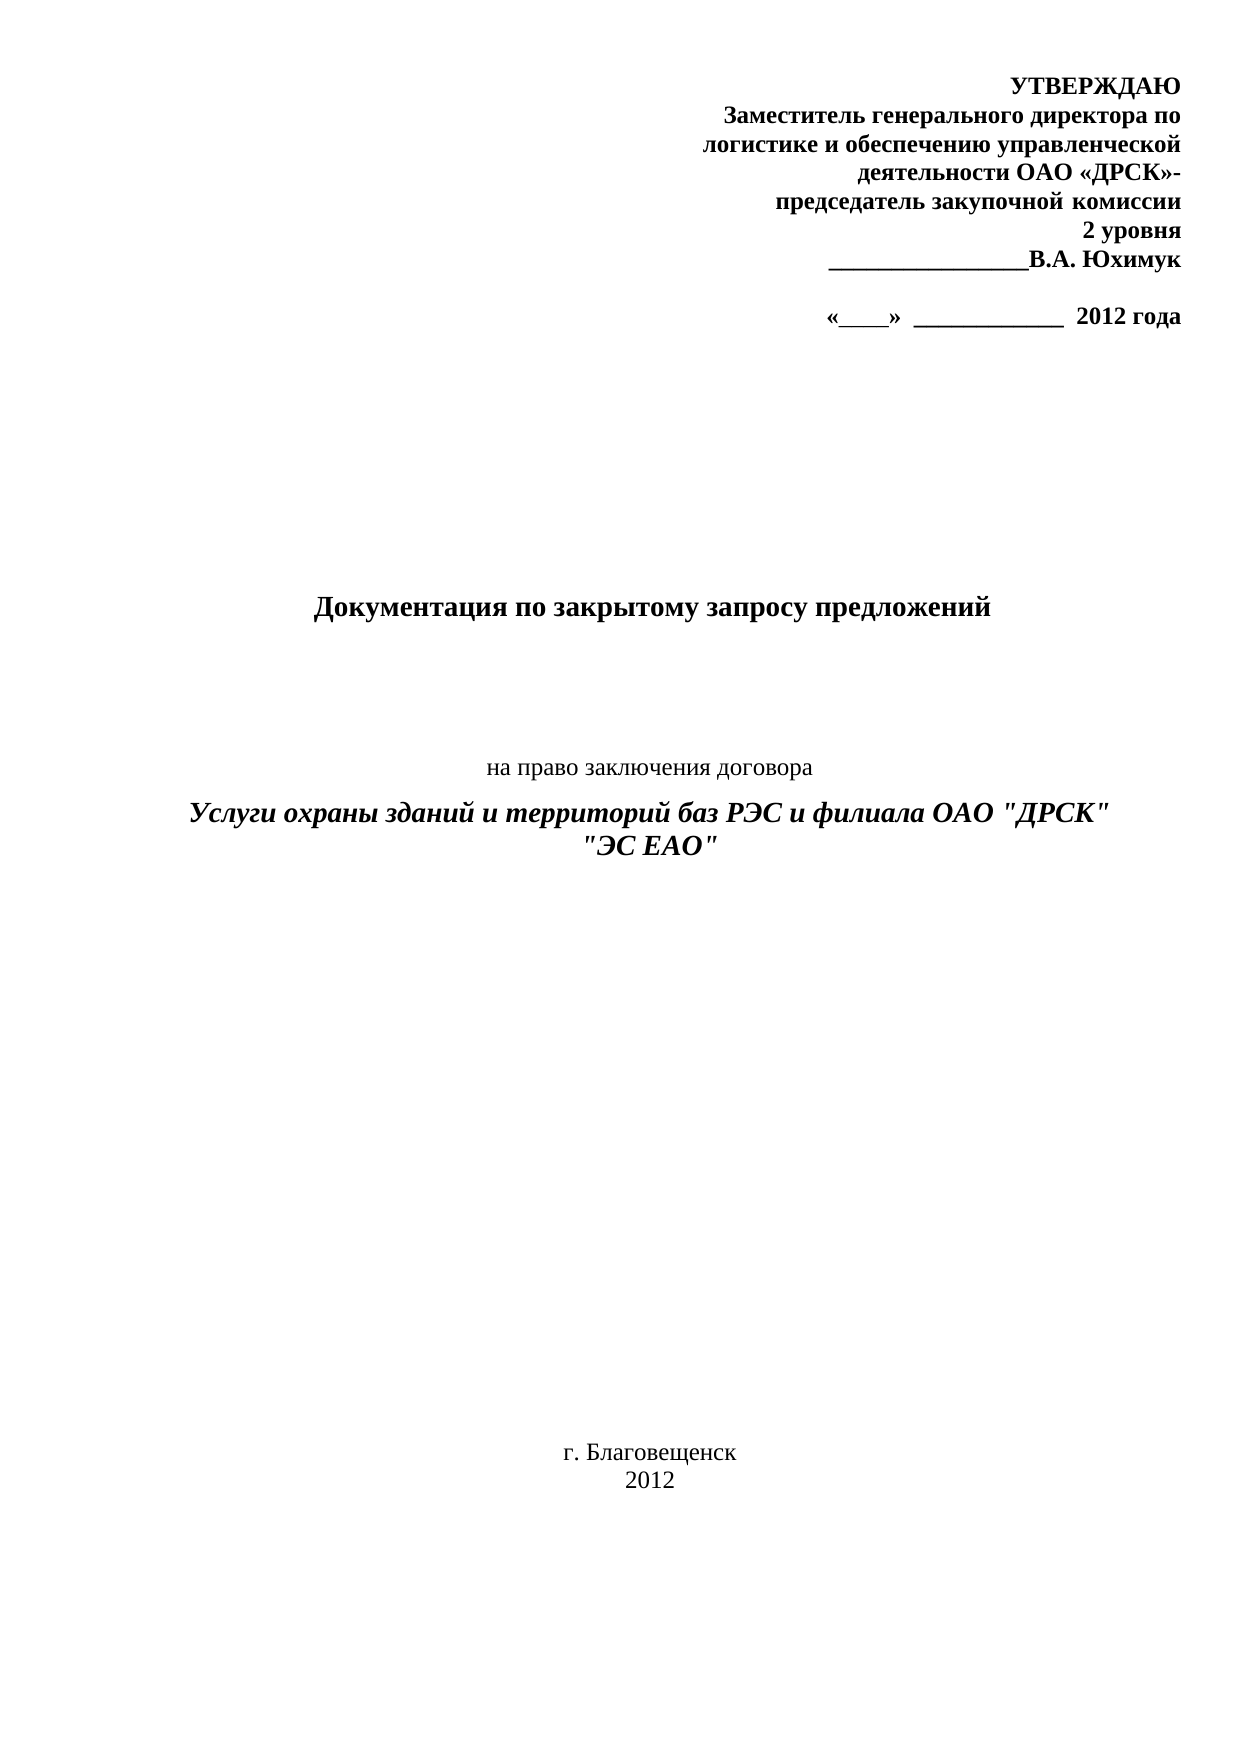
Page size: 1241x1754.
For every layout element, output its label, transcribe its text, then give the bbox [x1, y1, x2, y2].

text УТВЕРЖДАЮ [474, 71, 1181, 100]
text ________________В.А. Юхимук [664, 244, 1181, 272]
text Документация по закрытому запросу предложений [118, 589, 1187, 622]
text на право заключения договора [118, 708, 1181, 780]
text «____» ____________ 2012 года [664, 301, 1181, 330]
text г. Благовещенск [118, 1437, 1181, 1466]
text Заместитель генерального директора по логистике и обеспечению управленческой [478, 100, 1181, 157]
text Услуги охраны зданий и территорий баз РЭС и филиала ОАО "ДРСК" "ЭС ЕАО" [177, 795, 1122, 862]
text 2012 [118, 1466, 1181, 1494]
text деятельности ОАО «ДРСК»- председатель закупочной комиссии [478, 157, 1181, 215]
text 2 уровня [478, 215, 1181, 244]
